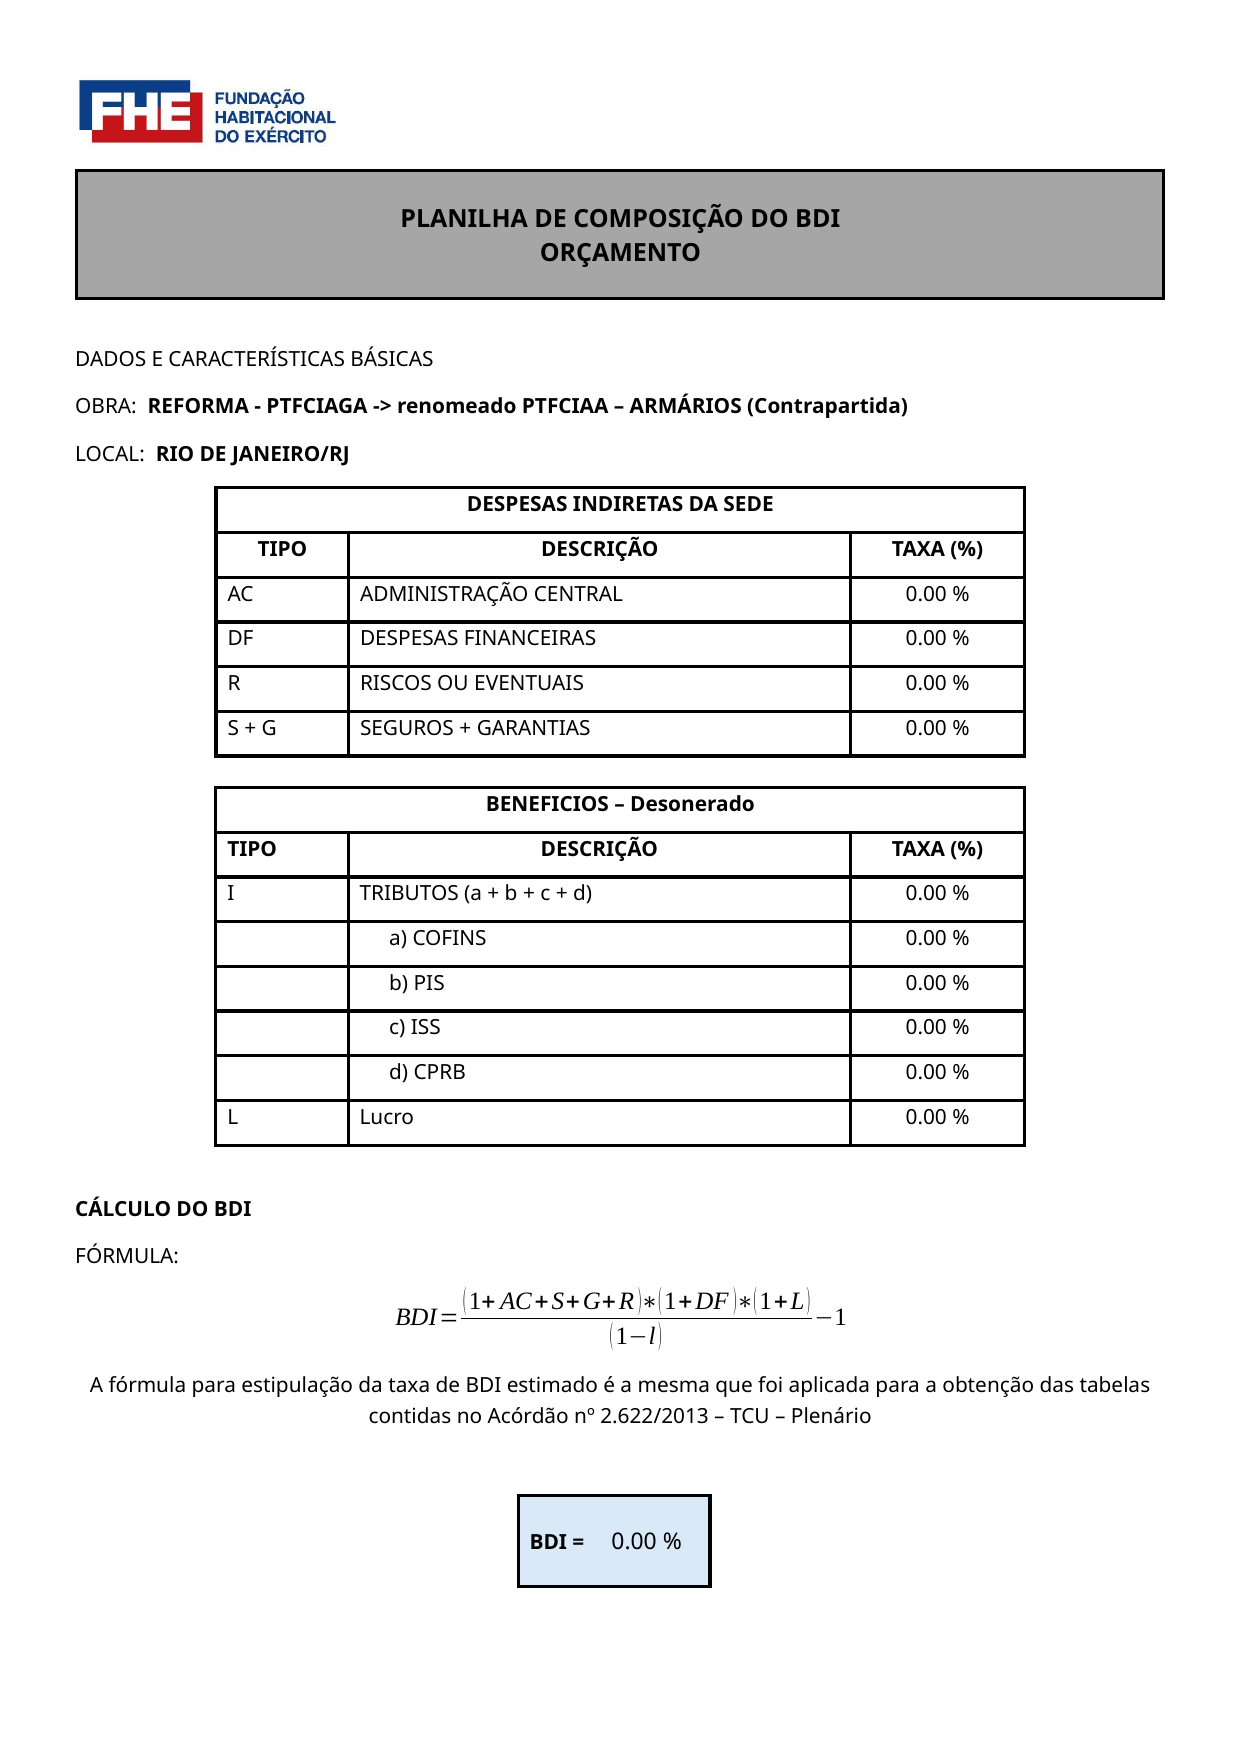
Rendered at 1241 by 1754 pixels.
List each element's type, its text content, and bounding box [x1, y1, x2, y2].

table_cell b) PIS [350, 968, 849, 1009]
table_cell DESPESAS FINANCEIRAS [350, 624, 849, 665]
table_cell ADMINISTRAÇÃO CENTRAL [350, 579, 849, 620]
table_cell DESCRIÇÃO [350, 534, 849, 576]
table_cell TIPO [217, 834, 347, 875]
table_cell [217, 1013, 347, 1054]
table_cell 0.00 % [852, 968, 1023, 1009]
table_header BENEFICIOS – Desonerado [217, 789, 1023, 831]
table_cell 0.00 % [852, 1013, 1023, 1054]
table_header BDI = 0.00 % [520, 1497, 708, 1585]
table_cell 0.00 % [852, 879, 1023, 920]
table_cell a) COFINS [350, 923, 849, 965]
table_cell [217, 923, 347, 965]
text OBRA: REFORMA - PTFCIAGA -> renomeado PTFCIAA – ARMÁRIOS (Contrapartida) [75, 392, 1165, 420]
table_header DESPESAS INDIRETAS DA SEDE [218, 489, 1023, 531]
table_cell 0.00 % [852, 923, 1023, 965]
table_cell 0.00 % [852, 713, 1023, 754]
table_header PLANILHA DE COMPOSIÇÃO DO BDI ORÇAMENTO [78, 172, 1162, 297]
table_cell 0.00 % [852, 624, 1023, 665]
table_cell c) ISS [350, 1013, 849, 1054]
table_cell 0.00 % [852, 668, 1023, 710]
table_cell R [218, 668, 347, 710]
table_cell S + G [218, 713, 347, 754]
text LOCAL: RIO DE JANEIRO/RJ [75, 439, 1165, 467]
text CÁLCULO DO BDI [75, 1194, 1165, 1222]
table_cell TRIBUTOS (a + b + c + d) [350, 879, 849, 920]
table_cell TAXA (%) [852, 534, 1023, 576]
table_cell DESCRIÇÃO [350, 834, 849, 875]
table_cell TIPO [218, 534, 347, 576]
text FÓRMULA: [75, 1241, 1165, 1269]
table_cell [217, 1057, 347, 1099]
table_cell AC [218, 579, 347, 620]
picture [75, 75, 341, 150]
table_cell 0.00 % [852, 1102, 1023, 1143]
table_cell L [217, 1102, 347, 1143]
table_cell [217, 968, 347, 1009]
text A fórmula para estipulação da taxa de BDI estimado é a mesma que foi aplicada para a obtenção das tabelas contidas no Acórdão nº 2.622/2013 – TCU – Plenário [75, 1370, 1165, 1429]
table_cell DF [218, 624, 347, 665]
table_cell RISCOS OU EVENTUAIS [350, 668, 849, 710]
text DADOS E CARACTERÍSTICAS BÁSICAS [75, 344, 1165, 373]
table_cell TAXA (%) [852, 834, 1023, 875]
table_cell SEGUROS + GARANTIAS [350, 713, 849, 754]
table_cell 0.00 % [852, 1057, 1023, 1099]
table_cell Lucro [350, 1102, 849, 1143]
table_cell d) CPRB [350, 1057, 849, 1099]
table_cell 0.00 % [852, 579, 1023, 620]
table_cell I [217, 879, 347, 920]
